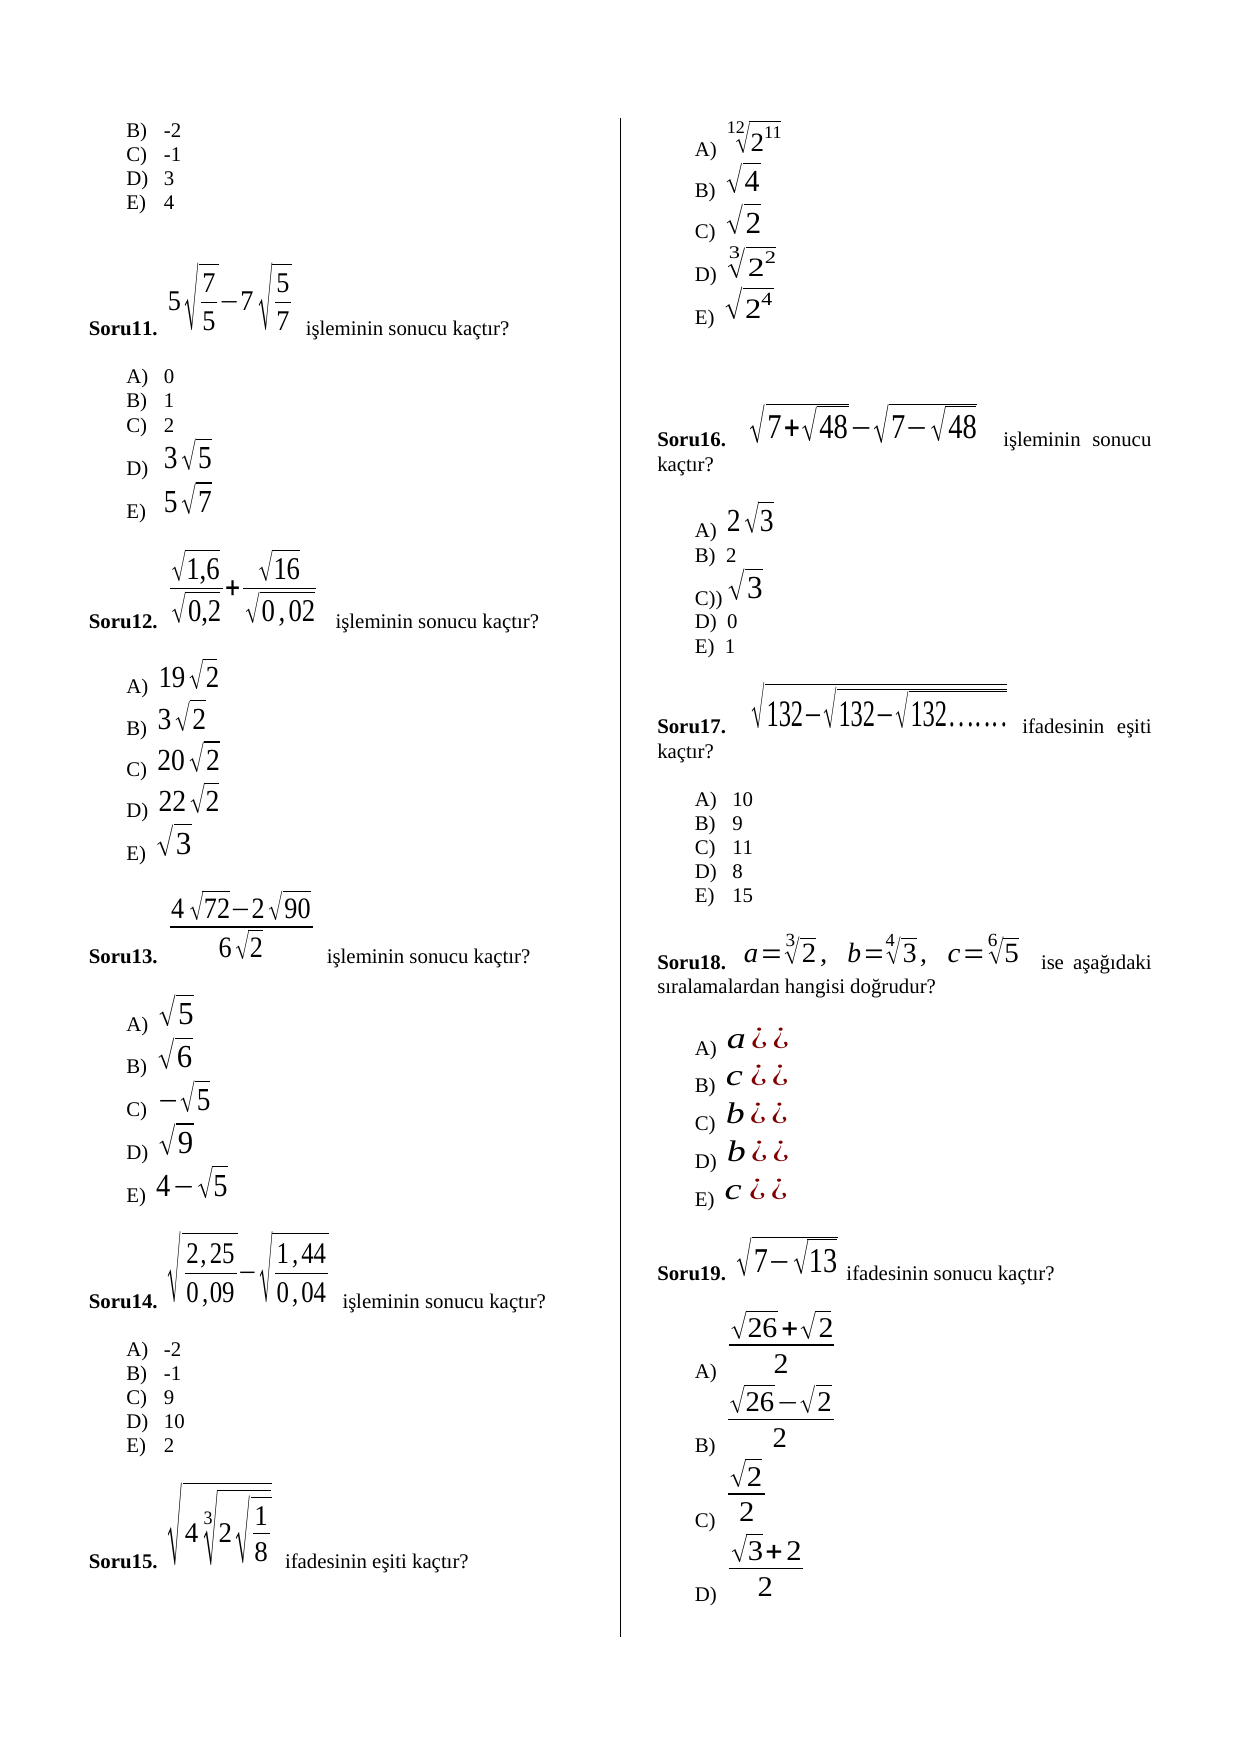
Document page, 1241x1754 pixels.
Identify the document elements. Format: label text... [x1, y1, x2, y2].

text B) [89, 698, 583, 739]
text Soru15. ifadesinin eşiti kaçtır? [89, 1481, 583, 1573]
text B) 2 [657, 542, 1152, 567]
text E) [89, 1164, 583, 1207]
text Soru13. işleminin sonucu kaçtır? [89, 889, 583, 968]
list -1 [126, 142, 583, 166]
text D) 0 [657, 609, 1152, 633]
list -2 [126, 1337, 583, 1361]
text D) [89, 1121, 583, 1164]
list 9 [694, 811, 1152, 835]
list 15 [694, 883, 1152, 907]
list 11 [694, 835, 1152, 859]
text Soru11. işleminin sonucu kaçtır? [89, 262, 583, 340]
text C) [89, 1078, 583, 1121]
text B) [89, 1036, 583, 1078]
list 10 [694, 787, 1152, 811]
text Soru18. ise aşağıdaki sıralamalardan hangisi doğrudur? [657, 931, 1152, 998]
text D) [657, 243, 1152, 286]
list 4 [126, 190, 583, 214]
list 10 [126, 1409, 583, 1433]
text C) [657, 1457, 1152, 1532]
list -1 [126, 1361, 583, 1385]
text B) [657, 161, 1152, 202]
text C)) [657, 567, 1152, 609]
text C) [657, 1097, 1152, 1135]
list 2 [126, 1433, 583, 1457]
text A) [89, 657, 583, 698]
text A) [657, 1022, 1152, 1060]
list 2 [126, 412, 583, 437]
list 9 [126, 1385, 583, 1409]
text E) [657, 1173, 1152, 1211]
text B) [657, 1060, 1152, 1097]
list 1 [126, 388, 583, 412]
list 3 [126, 166, 583, 190]
text C) [657, 202, 1152, 243]
text E) [657, 286, 1152, 329]
text Soru16. işleminin sonucu kaçtır? [657, 402, 1152, 476]
text A) [657, 499, 1152, 542]
text D) [89, 781, 583, 822]
list 0 [126, 364, 583, 388]
text E) [89, 822, 583, 865]
text D) [657, 1135, 1152, 1173]
text E) 1 [657, 633, 1152, 658]
text A) [657, 1309, 1152, 1383]
text A) [657, 118, 1152, 161]
text A) [89, 993, 583, 1036]
text Soru17. ifadesinin eşiti kaçtır? [657, 682, 1152, 763]
text B) [657, 1383, 1152, 1457]
text C) [89, 739, 583, 781]
list 8 [694, 859, 1152, 883]
text Soru19. ifadesinin sonucu kaçtır? [657, 1235, 1152, 1284]
text Soru12. işleminin sonucu kaçtır? [89, 548, 583, 633]
text D) [657, 1532, 1152, 1606]
list -2 [126, 118, 583, 142]
text Soru14. işleminin sonucu kaçtır? [89, 1231, 583, 1313]
